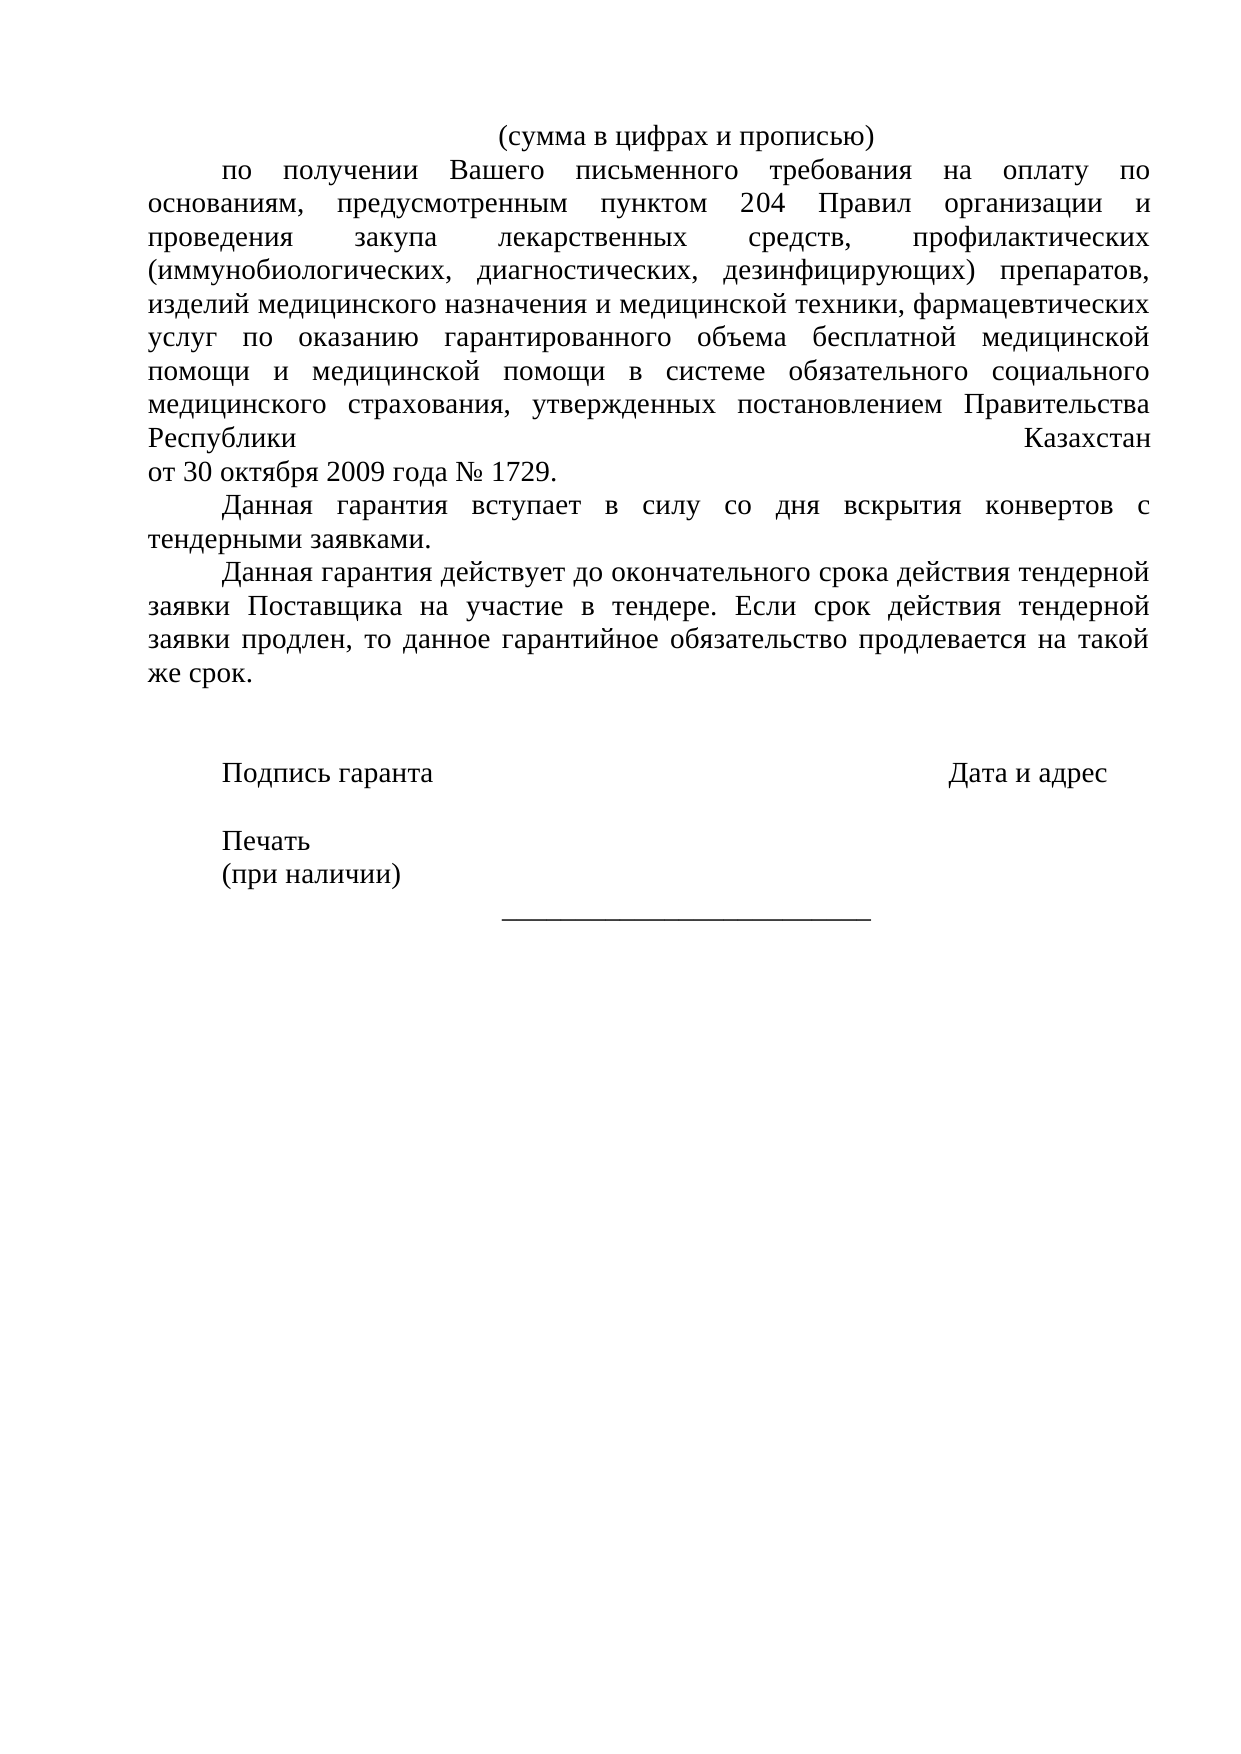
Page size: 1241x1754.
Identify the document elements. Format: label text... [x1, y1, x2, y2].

text Печать [148, 823, 1152, 856]
text (при наличии) [148, 856, 1152, 890]
text Подпись гаранта Дата и адрес [148, 756, 1152, 789]
text по получении Вашего письменного требования на оплату по основаниям, предусмотренным пунктом 204 Правил организации и проведения закупа лекарственных средств, профилактических (иммунобиологических, диагностических, дезинфицирующих) препаратов, изделий медицинского назначения и медицинской техники, фармацевтических услуг по оказанию гарантированного объема бесплатной медицинской помощи и медицинской помощи в системе обязательного социального медицинского страхования, утвержденных постановлением Правительства Республики Казахстан от 30 октября 2009 года № 1729. [148, 152, 1152, 487]
text (сумма в цифрах и прописью) [148, 118, 1152, 152]
text Данная гарантия действует до окончательного срока действия тендерной заявки Поставщика на участие в тендере. Если срок действия тендерной заявки продлен, то данное гарантийное обязательство продлевается на такой же срок. [148, 554, 1152, 688]
text _________________________ [148, 890, 1152, 923]
text Данная гарантия вступает в силу со дня вскрытия конвертов с тендерными заявками. [148, 487, 1152, 554]
